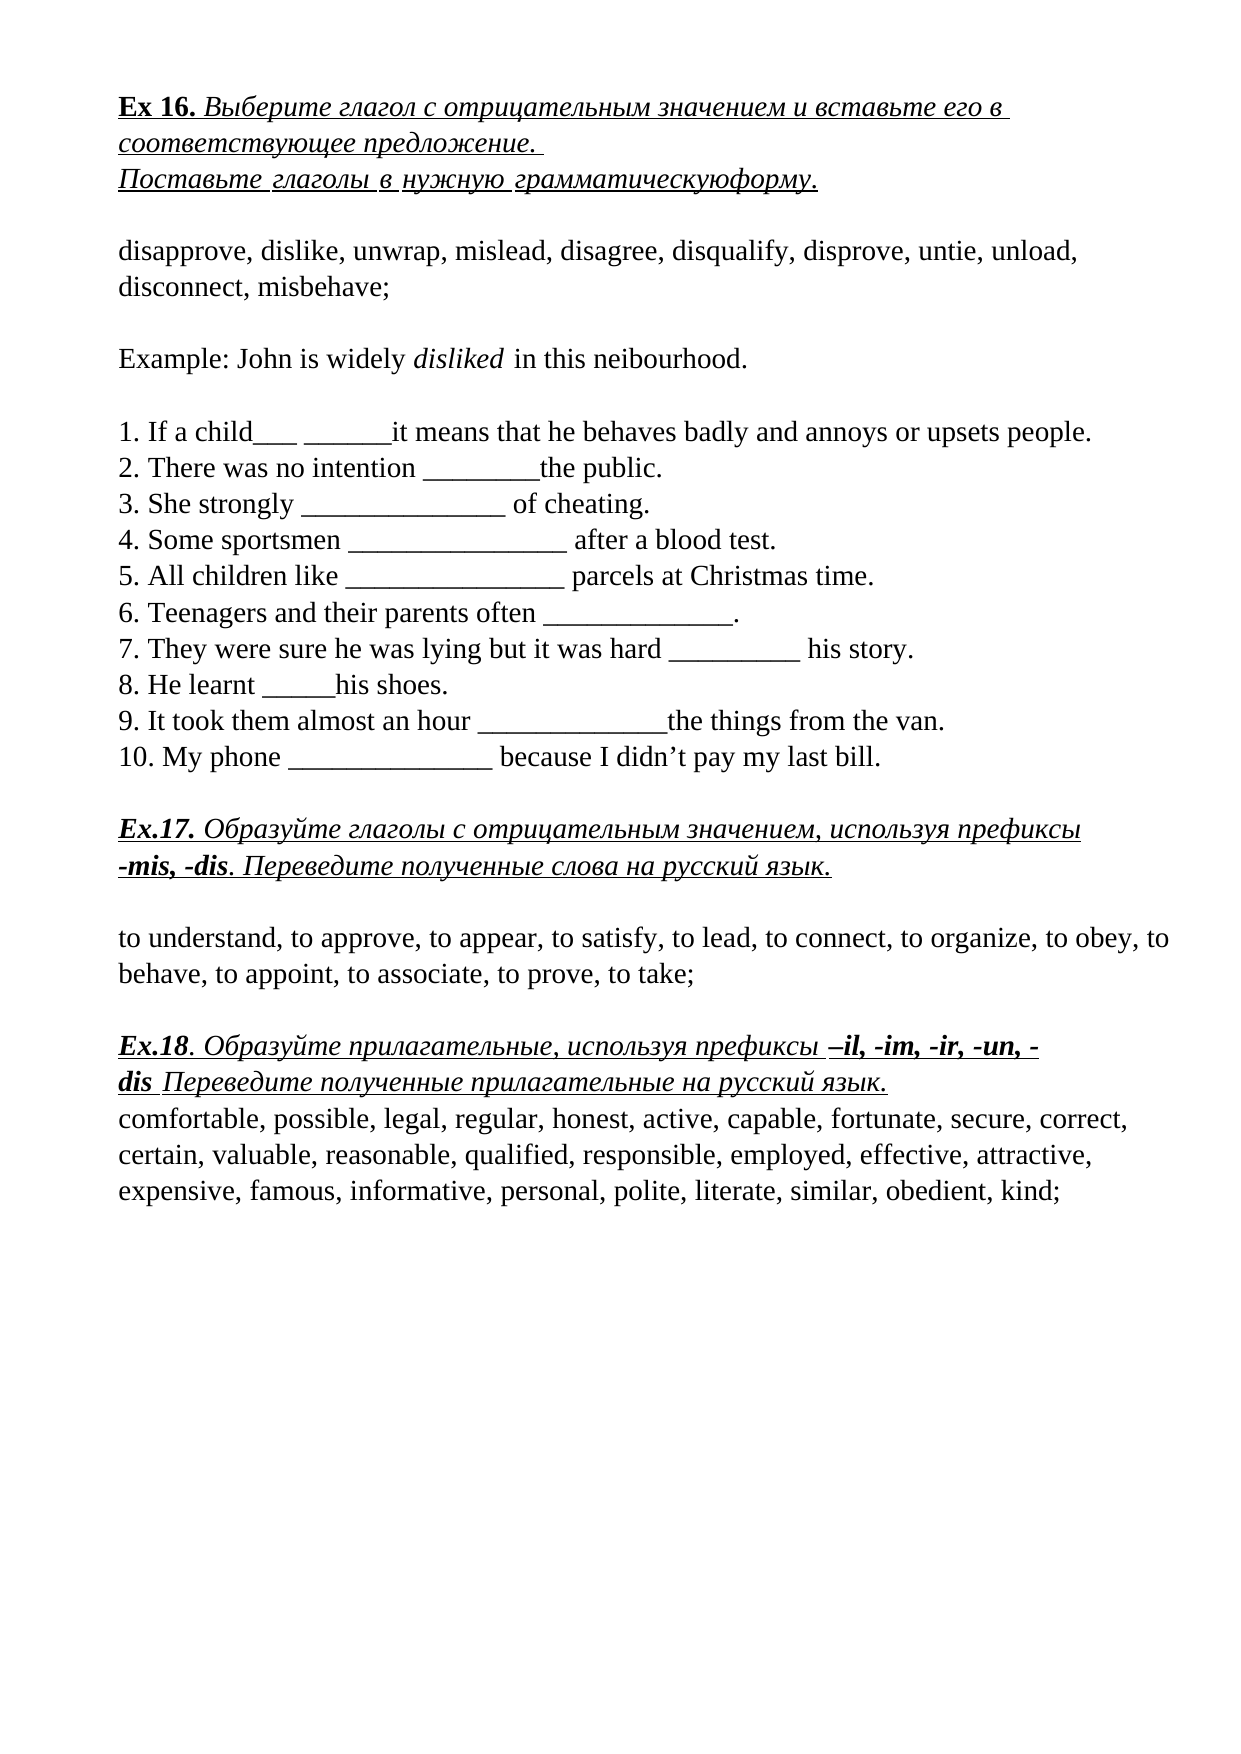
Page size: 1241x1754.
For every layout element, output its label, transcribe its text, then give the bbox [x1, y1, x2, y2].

text disapprove, dislike, unwrap, mislead, disagree, disqualify, disprove, untie, unload, disconnect, misbehave; [118, 233, 1181, 303]
text 7. They were sure he was lying but it was hard _________ his story. [118, 631, 1181, 664]
text 3. She strongly ______________ of cheating. [118, 486, 1181, 520]
text Ex 16. Выберите глагол с отрицательным значением и вставьте его в соответствующее предложение. Поставьте глаголы в нужную грамматическуюформу. [118, 89, 1181, 194]
text to understand, to approve, to appear, to satisfy, to lead, to connect, to organize, to obey, to behave, to appoint, to associate, to prove, to take; [118, 920, 1181, 990]
text 6. Teenagers and their parents often _____________. [118, 595, 1181, 628]
text comfortable, possible, legal, regular, honest, active, capable, fortunate, secure, correct, certain, valuable, reasonable, qualified, responsible, employed, effective, attractive, expensive, famous, informative, personal, polite, literate, similar, obedient, kind; [118, 1101, 1181, 1207]
list There was no intention ________the public. [118, 450, 1181, 484]
text 10. My phone ______________ because I didn’t pay my last bill. [118, 739, 1181, 773]
text Example: John is widely disliked in this neibourhood. [118, 342, 1181, 375]
text 5. All children like _______________ parcels at Christmas time. [118, 558, 1181, 592]
text 4. Some sportsmen _______________ after a blood test. [118, 522, 1181, 556]
text Ex.18. Образуйте прилагательные, используя префиксы –il, -im, -ir, -un, -dis Переведите полученные прилагательные на русский язык. [118, 1028, 1181, 1098]
list If a child___ ______it means that he behaves badly and annoys or upsets people. [118, 414, 1181, 447]
text 9. It took them almost an hour _____________the things from the van. [118, 703, 1181, 737]
text 8. He learnt _____his shoes. [118, 667, 1181, 701]
text Ex.17. Образуйте глаголы с отрицательным значением, используя префиксы [118, 812, 1181, 845]
text -mis, -dis. Переведите полученные слова на русский язык. [118, 848, 1181, 881]
